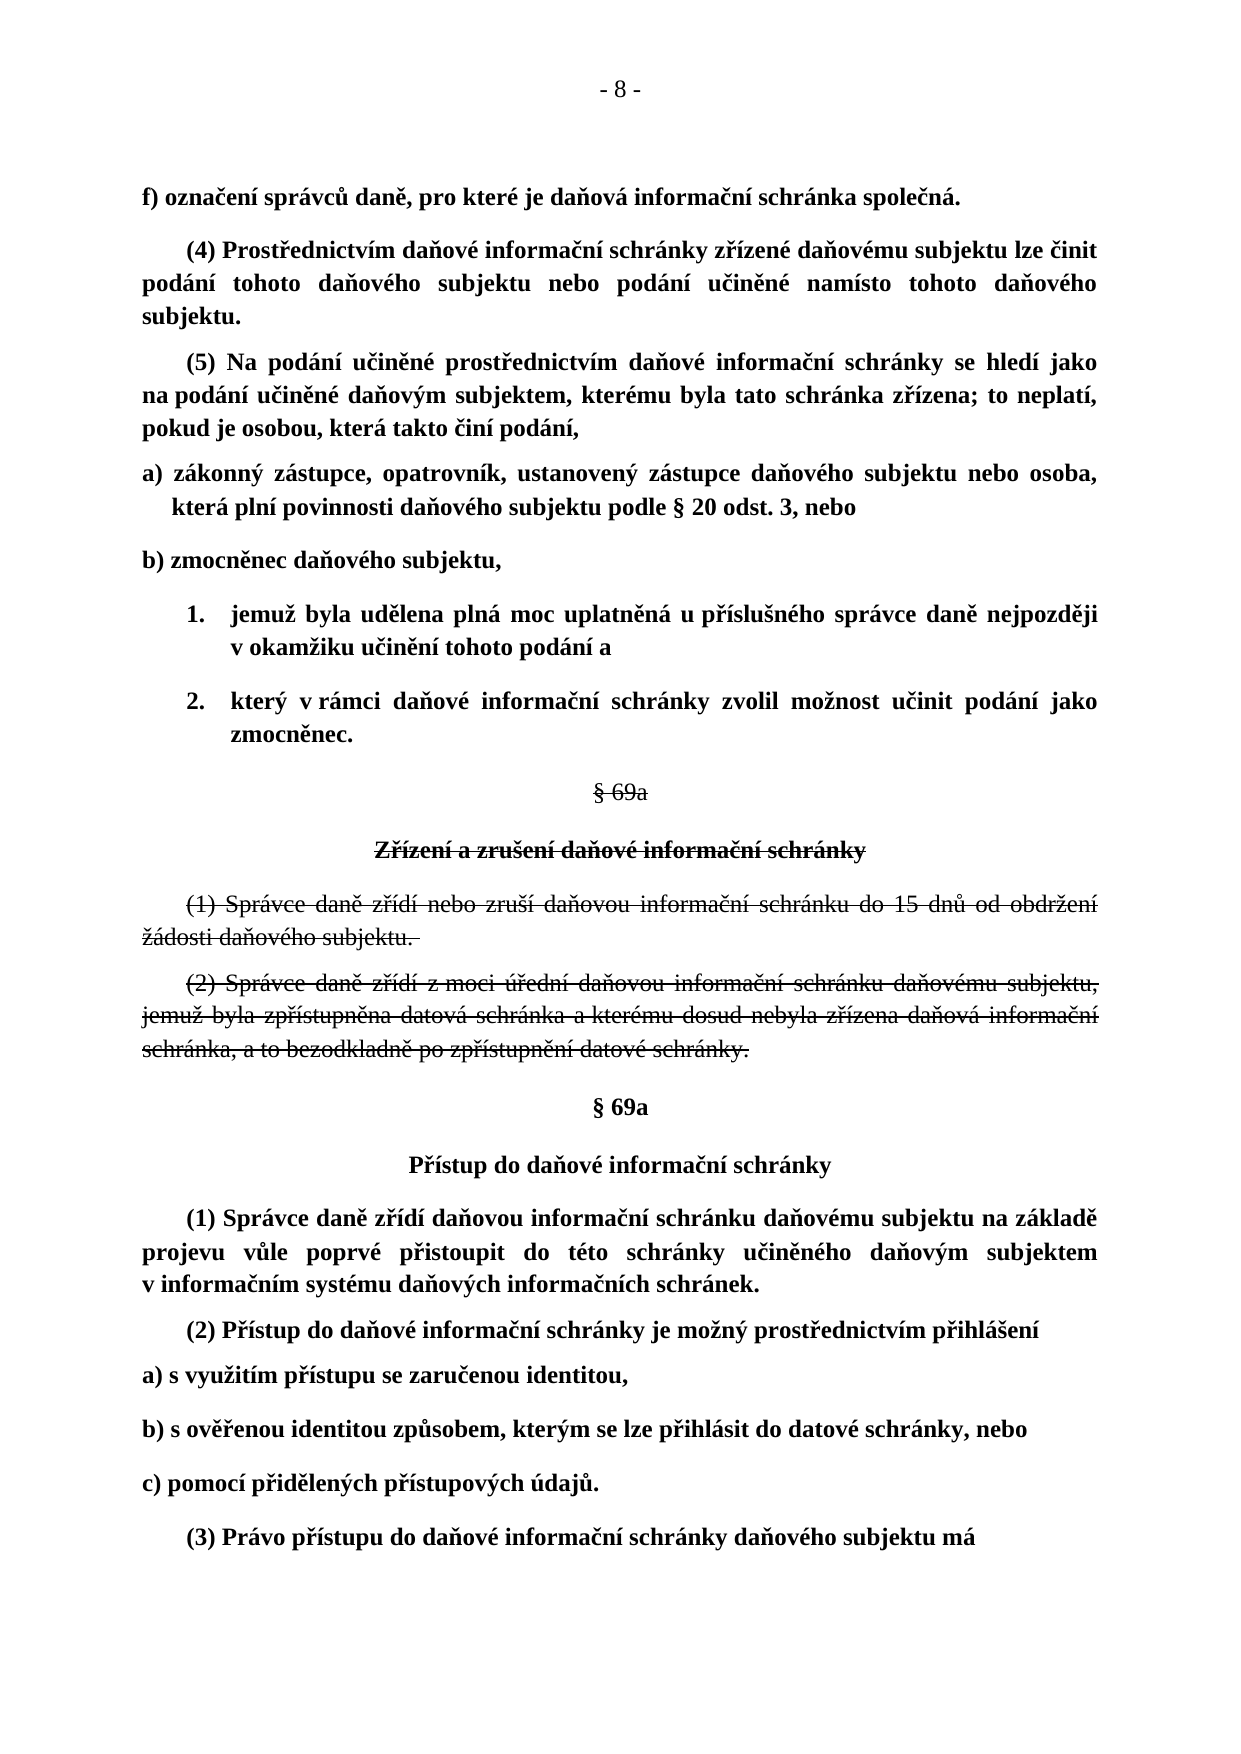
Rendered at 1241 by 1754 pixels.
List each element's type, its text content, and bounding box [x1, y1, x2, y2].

list 2. který v rámci daňové informační schránky zvolil možnost učinit podání jako zmocněnec. [186, 686, 1098, 748]
text (1) Správce daně zřídí nebo zruší daňovou informační schránku do 15 dnů od obdržení žádosti daňového subjektu. [142, 889, 1098, 951]
text (2) Přístup do daňové informační schránky je možný prostřednictvím přihlášení [142, 1315, 1098, 1344]
text (3) Právo přístupu do daňové informační schránky daňového subjektu má [142, 1522, 1098, 1551]
text c) pomocí přidělených přístupových údajů. [142, 1468, 1098, 1497]
text (2) Správce daně zřídí z moci úřední daňovou informační schránku daňovému subjektu, jemuž byla zpřístupněna datová schránka a kterému dosud nebyla zřízena daňová informační schránka, a to bezodkladně po zpřístupnění datové schránky. [142, 1018, 1098, 1062]
list 1. jemuž byla udělena plná moc uplatněná u příslušného správce daně nejpozději v okamžiku učinění tohoto podání a [186, 599, 1098, 661]
text (2) Správce daně zřídí z moci úřední daňovou informační schránku daňovému subjektu, jemuž byla zpřístupněna datová schránka a kterému dosud nebyla zřízena daňová informační schránka, a to bezodkladně po zpřístupnění datové schránky. [142, 968, 1098, 1016]
text § 69a [142, 1092, 1098, 1120]
text b) s ověřenou identitou způsobem, kterým se lze přihlásit do datové schránky, nebo [142, 1414, 1098, 1443]
text a) zákonný zástupce, opatrovník, ustanovený zástupce daňového subjektu nebo osoba, která plní povinnosti daňového subjektu podle § 20 odst. 3, nebo [142, 458, 1098, 520]
text a) s využitím přístupu se zaručenou identitou, [142, 1361, 1098, 1389]
text f) označení správců daně, pro které je daňová informační schránka společná. [142, 182, 1098, 210]
text Zřízení a zrušení daňové informační schránky [142, 835, 1098, 864]
text § 69a [142, 777, 1098, 806]
text (5) Na podání učiněné prostřednictvím daňové informační schránky se hledí jako na podání učiněné daňovým subjektem, kterému byla tato schránka zřízena; to neplatí, pokud je osobou, která takto činí podání, [142, 347, 1098, 442]
text b) zmocněnec daňového subjektu, [142, 545, 1098, 574]
text (4) Prostřednictvím daňové informační schránky zřízené daňovému subjektu lze činit podání tohoto daňového subjektu nebo podání učiněné namísto tohoto daňového subjektu. [142, 235, 1098, 330]
text Přístup do daňové informační schránky [142, 1150, 1098, 1178]
text (1) Správce daně zřídí daňovou informační schránku daňovému subjektu na základě projevu vůle poprvé přistoupit do této schránky učiněného daňovým subjektem v informačním systému daňových informačních schránek. [142, 1203, 1098, 1298]
